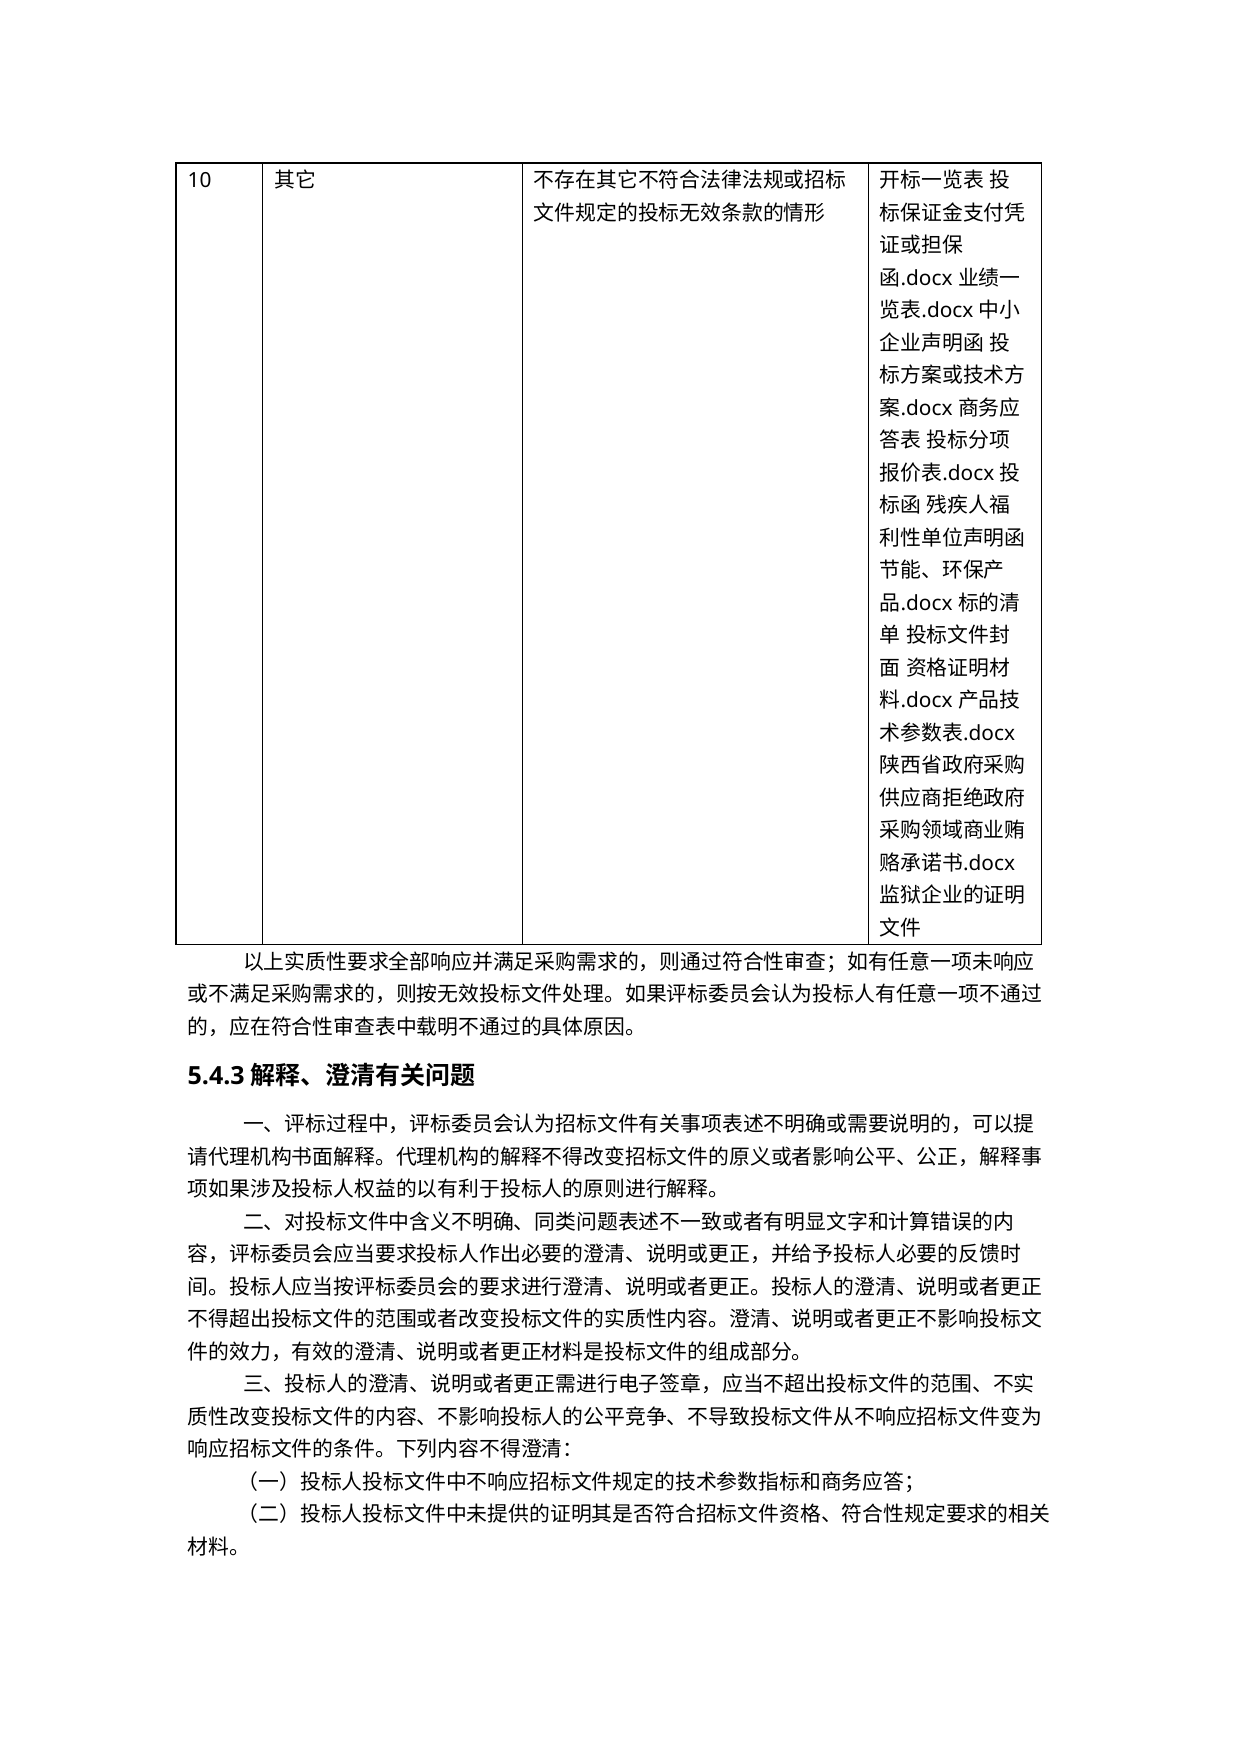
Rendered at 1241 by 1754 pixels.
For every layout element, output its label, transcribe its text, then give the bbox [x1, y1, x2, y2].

text 二、对投标文件中含义不明确、同类问题表述不一致或者有明显文字和计算错误的内容，评标委员会应当要求投标人作出必要的澄清、说明或更正，并给予投标人必要的反馈时间。投标人应当按评标委员会的要求进行澄清、说明或者更正。投标人的澄清、说明或者更正不得超出投标文件的范围或者改变投标文件的实质性内容。澄清、说明或者更正不影响投标文件的效力，有效的澄清、说明或者更正材料是投标文件的组成部分。 [187, 1205, 1053, 1368]
table_cell 不存在其它不符合法律法规或招标文件规定的投标无效条款的情形 [523, 164, 868, 943]
table_cell 其它 [263, 164, 522, 943]
text 5.4.3解释、澄清有关问题 [187, 1043, 1053, 1108]
table_cell 10 [177, 164, 262, 943]
text 以上实质性要求全部响应并满足采购需求的，则通过符合性审查；如有任意一项未响应或不满足采购需求的，则按无效投标文件处理。如果评标委员会认为投标人有任意一项不通过的，应在符合性审查表中载明不通过的具体原因。 [187, 945, 1053, 1043]
text （二）投标人投标文件中未提供的证明其是否符合招标文件资格、符合性规定要求的相关材料。 [187, 1498, 1053, 1563]
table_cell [869, 164, 1041, 943]
text （一）投标人投标文件中不响应招标文件规定的技术参数指标和商务应答； [187, 1465, 1053, 1498]
text 三、投标人的澄清、说明或者更正需进行电子签章，应当不超出投标文件的范围、不实质性改变投标文件的内容、不影响投标人的公平竞争、不导致投标文件从不响应招标文件变为响应招标文件的条件。下列内容不得澄清： [187, 1368, 1053, 1465]
text 一、评标过程中，评标委员会认为招标文件有关事项表述不明确或需要说明的，可以提请代理机构书面解释。代理机构的解释不得改变招标文件的原义或者影响公平、公正，解释事项如果涉及投标人权益的以有利于投标人的原则进行解释。 [187, 1108, 1053, 1205]
